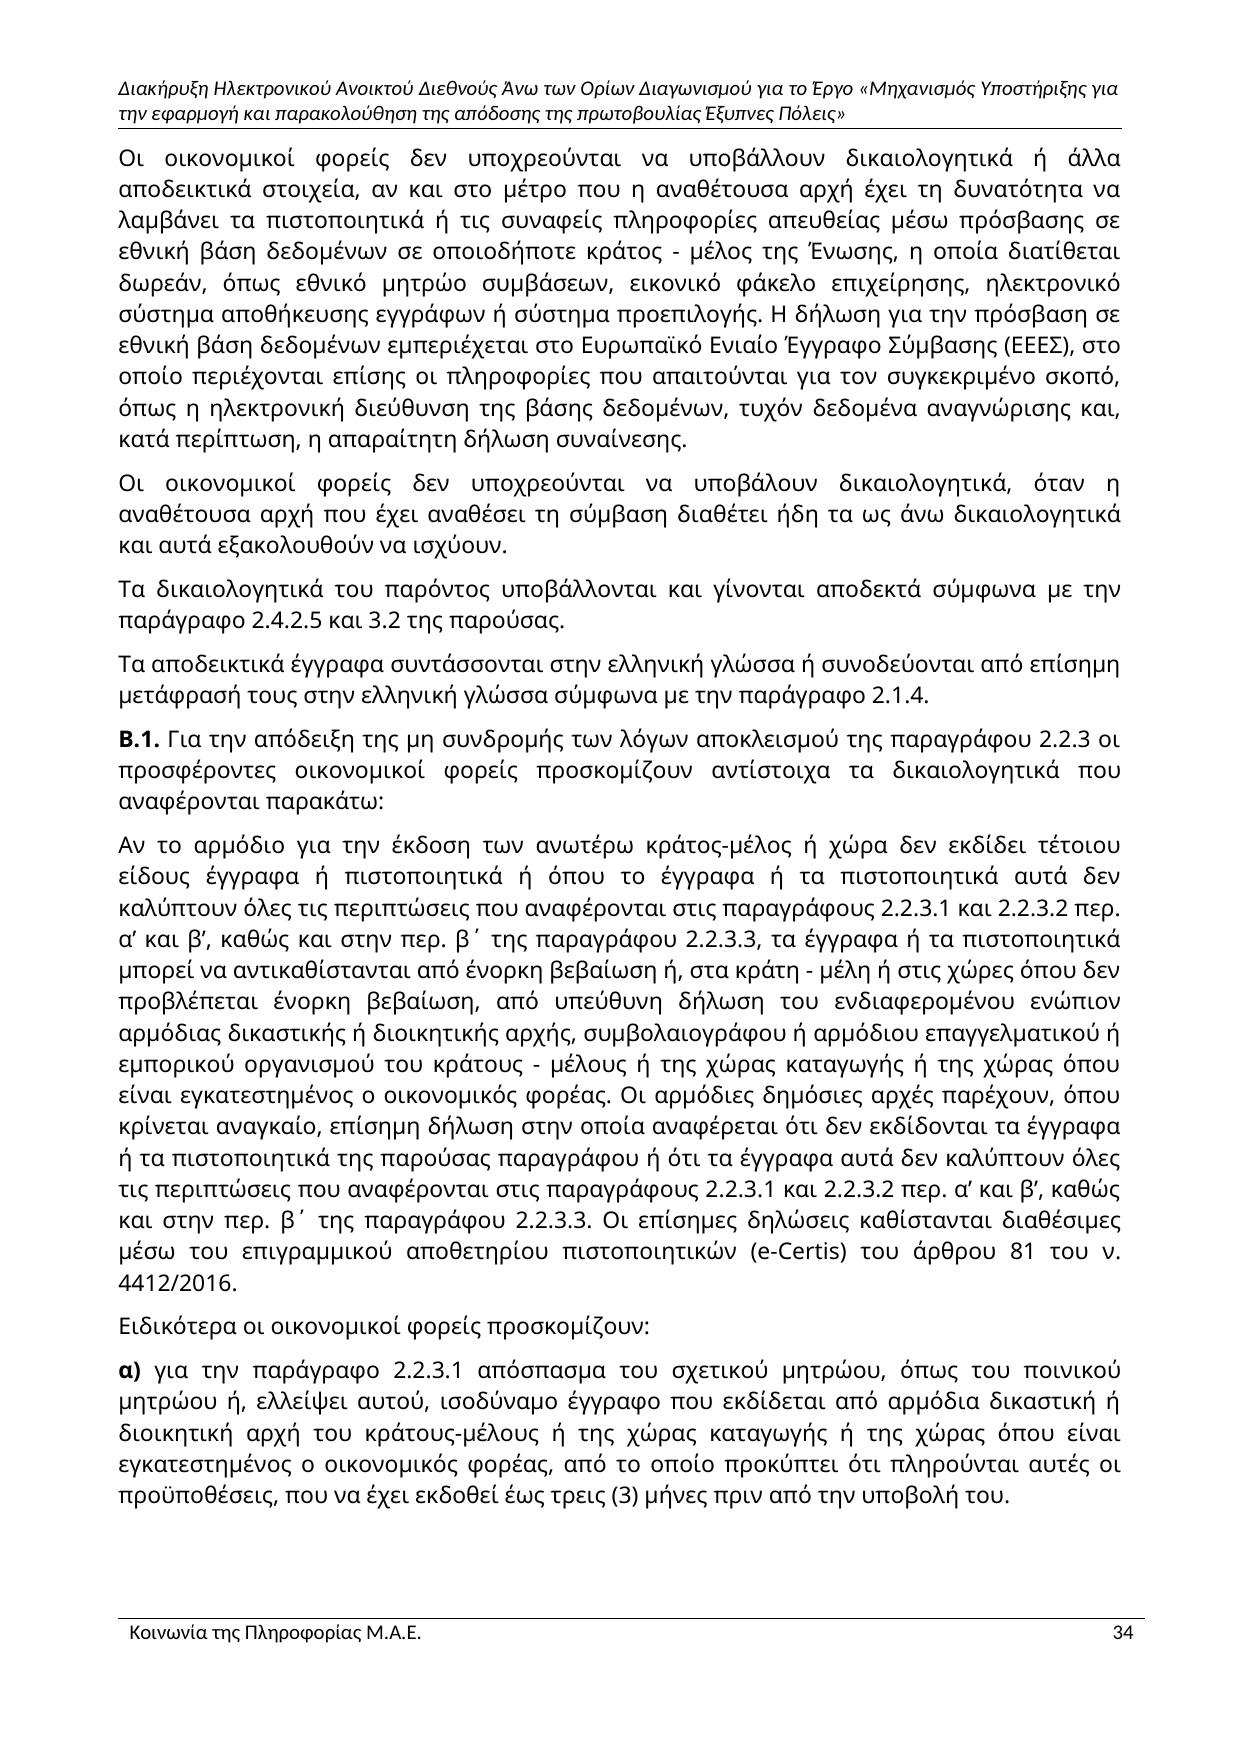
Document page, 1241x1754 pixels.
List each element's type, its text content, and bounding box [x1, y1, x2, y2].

text Ειδικότερα οι οικονομικοί φορείς προσκομίζουν: [118, 1310, 1122, 1341]
text Τα αποδεικτικά έγγραφα συντάσσονται στην ελληνική γλώσσα ή συνοδεύονται από επίσημη μετάφρασή τους στην ελληνική γλώσσα σύμφωνα με την παράγραφο 2.1.4. [118, 648, 1122, 710]
text Αν το αρμόδιο για την έκδοση των ανωτέρω κράτος-μέλος ή χώρα δεν εκδίδει τέτοιου είδους έγγραφα ή πιστοποιητικά ή όπου το έγγραφα ή τα πιστοποιητικά αυτά δεν καλύπτουν όλες τις περιπτώσεις που αναφέρονται στις παραγράφους 2.2.3.1 και 2.2.3.2 περ. α’ και β’, καθώς και στην περ. β΄ της παραγράφου 2.2.3.3, τα έγγραφα ή τα πιστοποιητικά μπορεί να αντικαθίστανται από ένορκη βεβαίωση ή, στα κράτη - μέλη ή στις χώρες όπου δεν προβλέπεται ένορκη βεβαίωση, από υπεύθυνη δήλωση του ενδιαφερομένου ενώπιον αρμόδιας δικαστικής ή διοικητικής αρχής, συμβολαιογράφου ή αρμόδιου επαγγελματικού ή εμπορικού οργανισμού του κράτους - μέλους ή της χώρας καταγωγής ή της χώρας όπου είναι εγκατεστημένος ο οικονομικός φορέας. Οι αρμόδιες δημόσιες αρχές παρέχουν, όπου κρίνεται αναγκαίο, επίσημη δήλωση στην οποία αναφέρεται ότι δεν εκδίδονται τα έγγραφα ή τα πιστοποιητικά της παρούσας παραγράφου ή ότι τα έγγραφα αυτά δεν καλύπτουν όλες τις περιπτώσεις που αναφέρονται στις παραγράφους 2.2.3.1 και 2.2.3.2 περ. α’ και β’, καθώς και στην περ. β΄ της παραγράφου 2.2.3.3. Οι επίσημες δηλώσεις καθίστανται διαθέσιμες μέσω του επιγραμμικού αποθετηρίου πιστοποιητικών (e-Certis) του άρθρου 81 του ν. 4412/2016. [118, 829, 1122, 1298]
text Οι οικονομικοί φορείς δεν υποχρεούνται να υποβάλλουν δικαιολογητικά ή άλλα αποδεικτικά στοιχεία, αν και στο μέτρο που η αναθέτουσα αρχή έχει τη δυνατότητα να λαμβάνει τα πιστοποιητικά ή τις συναφείς πληροφορίες απευθείας μέσω πρόσβασης σε εθνική βάση δεδομένων σε οποιοδήποτε κράτος - μέλος της Ένωσης, η οποία διατίθεται δωρεάν, όπως εθνικό μητρώο συμβάσεων, εικονικό φάκελο επιχείρησης, ηλεκτρονικό σύστημα αποθήκευσης εγγράφων ή σύστημα προεπιλογής. Η δήλωση για την πρόσβαση σε εθνική βάση δεδομένων εμπεριέχεται στο Ευρωπαϊκό Ενιαίο Έγγραφο Σύμβασης (ΕΕΕΣ), στο οποίο περιέχονται επίσης οι πληροφορίες που απαιτούνται για τον συγκεκριμένο σκοπό, όπως η ηλεκτρονική διεύθυνση της βάσης δεδομένων, τυχόν δεδομένα αναγνώρισης και, κατά περίπτωση, η απαραίτητη δήλωση συναίνεσης. [118, 141, 1122, 454]
text Β.1. Για την απόδειξη της μη συνδρομής των λόγων αποκλεισμού της παραγράφου 2.2.3 οι προσφέροντες οικονομικοί φορείς προσκομίζουν αντίστοιχα τα δικαιολογητικά που αναφέρονται παρακάτω: [118, 723, 1122, 816]
text α) για την παράγραφο 2.2.3.1 απόσπασμα του σχετικού μητρώου, όπως του ποινικού μητρώου ή, ελλείψει αυτού, ισοδύναμο έγγραφο που εκδίδεται από αρμόδια δικαστική ή διοικητική αρχή του κράτους-μέλους ή της χώρας καταγωγής ή της χώρας όπου είναι εγκατεστημένος ο οικονομικός φορέας, από το οποίο προκύπτει ότι πληρούνται αυτές οι προϋποθέσεις, που να έχει εκδοθεί έως τρεις (3) μήνες πριν από την υποβολή του. [118, 1354, 1122, 1510]
text Οι οικονομικοί φορείς δεν υποχρεούνται να υποβάλουν δικαιολογητικά, όταν η αναθέτουσα αρχή που έχει αναθέσει τη σύμβαση διαθέτει ήδη τα ως άνω δικαιολογητικά και αυτά εξακολουθούν να ισχύουν. [118, 466, 1122, 560]
text Τα δικαιολογητικά του παρόντος υποβάλλονται και γίνονται αποδεκτά σύμφωνα με την παράγραφο 2.4.2.5 και 3.2 της παρούσας. [118, 573, 1122, 635]
